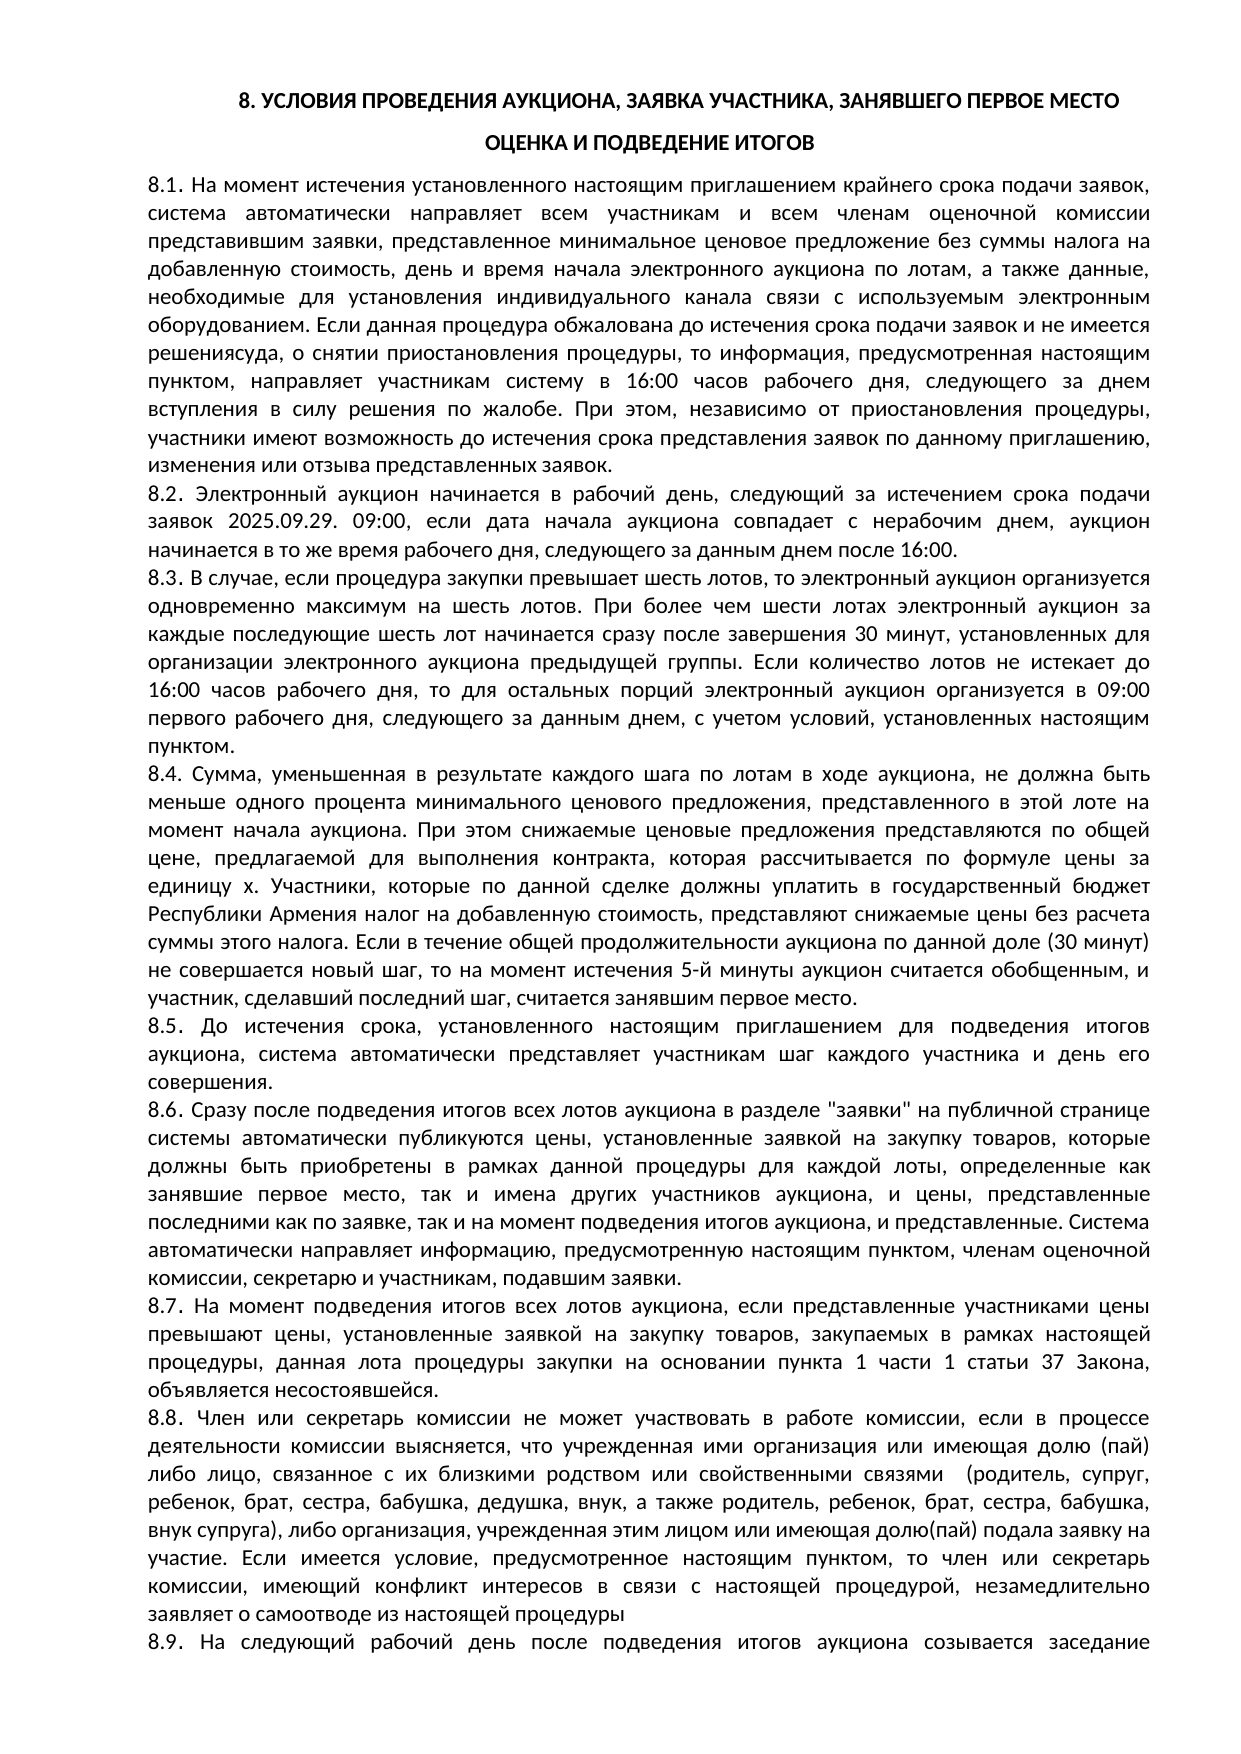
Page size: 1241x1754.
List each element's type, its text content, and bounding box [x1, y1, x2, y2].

text 8.2․ Электронный аукцион начинается в рабочий день, следующий за истечением срока подачи заявок 2025.09.29. 09:00 , если дата начала аукциона совпадает с нерабочим днем, аукцион начинается в то же время рабочего дня, следующего за данным днем после 16:00. [148, 479, 1152, 563]
text 8.8․ Член или секретарь комиссии не может участвовать в работе комиссии, если в процессе деятельности комиссии выясняется, что учрежденная ими организация или имеющая долю (пай) либо лицо, связанное с их близкими родством или свойственными связями (родитель, супруг, ребенок, брат, сестра, бабушка, дедушка, внук, а также родитель, ребенок, брат, сестра, бабушка, внук супруга), либо организация, учрежденная этим лицом или имеющая долю(пай) подала заявку на участие. Если имеется условие, предусмотренное настоящим пунктом, то член или секретарь комиссии, имеющий конфликт интересов в связи с настоящей процедурой, незамедлительно заявляет о самоотводе из настоящей процедуры [148, 1403, 1152, 1627]
text 8.5․ До истечения срока, установленного настоящим приглашением для подведения итогов аукциона, система автоматически представляет участникам шаг каждого участника и день его совершения. [148, 1011, 1152, 1095]
text 8.4. Сумма, уменьшенная в результате каждого шага по лотам в ходе аукциона, не должна быть меньше одного процента минимального ценового предложения, представленного в этой лоте на момент начала аукциона. При этом снижаемые ценовые предложения представляются по общей цене, предлагаемой для выполнения контракта, которая рассчитывается по формуле цены за единицу x. Участники, которые по данной сделке должны уплатить в государственный бюджет Республики Армения налог на добавленную стоимость, представляют снижаемые цены без расчета суммы этого налога. Если в течение общей продолжительности аукциона по данной доле (30 минут) не совершается новый шаг, то на момент истечения 5-й минуты аукцион считается обобщенным, и участник, сделавший последний шаг, считается занявшим первое место. [148, 759, 1152, 1011]
text 8.1․ На момент истечения установленного настоящим приглашением крайнего срока подачи заявок, система автоматически направляет всем участникам и всем членам оценочной комиссии представившим заявки, представленное минимальное ценовое предложение без суммы налога на добавленную стоимость, день и время начала электронного аукциона по лотам, а также данные, необходимые для установления индивидуального канала связи с используемым электронным оборудованием. Если данная процедура обжалована до истечения срока подачи заявок и не имеется решениясуда, о снятии приостановления процедуры, то информация, предусмотренная настоящим пунктом, направляет участникам систему в 16:00 часов рабочего дня, следующего за днем вступления в силу решения по жалобе. При этом, независимо от приостановления процедуры, участники имеют возможность до истечения срока представления заявок по данному приглашению, изменения или отзыва представленных заявок. [148, 170, 1152, 479]
text 8.3․ В случае, если процедура закупки превышает шесть лотов, то электронный аукцион организуется одновременно максимум на шесть лотов. При более чем шести лотах электронный аукцион за каждые последующие шесть лот начинается сразу после завершения 30 минут, установленных для организации электронного аукциона предыдущей группы. Если количество лотов не истекает до 16:00 часов рабочего дня, то для остальных порций электронный аукцион организуется в 09:00 первого рабочего дня, следующего за данным днем, с учетом условий, установленных настоящим пунктом. [148, 563, 1152, 759]
text 8. УСЛОВИЯ ПРОВЕДЕНИЯ АУКЦИОНА, ЗАЯВКА УЧАСТНИКА, ЗАНЯВШЕГО ПЕРВОЕ МЕСТО ОЦЕНКА И ПОДВЕДЕНИЕ ИТОГОВ [148, 86, 1152, 156]
text 8.6․ Сразу после подведения итогов всех лотов аукциона в разделе "заявки" на публичной странице системы автоматически публикуются цены, установленные заявкой на закупку товаров, которые должны быть приобретены в рамках данной процедуры для каждой лоты, определенные как занявшие первое место, так и имена других участников аукциона, и цены, представленные последними как по заявке, так и на момент подведения итогов аукциона, и представленные. Система автоматически направляет информацию, предусмотренную настоящим пунктом, членам оценочной комиссии, секретарю и участникам, подавшим заявки. [148, 1095, 1152, 1291]
text 8.7․ На момент подведения итогов всех лотов аукциона, если представленные участниками цены превышают цены, установленные заявкой на закупку товаров, закупаемых в рамках настоящей процедуры, данная лота процедуры закупки на основании пункта 1 части 1 статьи 37 Закона, объявляется несостоявшейся. [148, 1291, 1152, 1403]
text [148, 1627, 1152, 1656]
